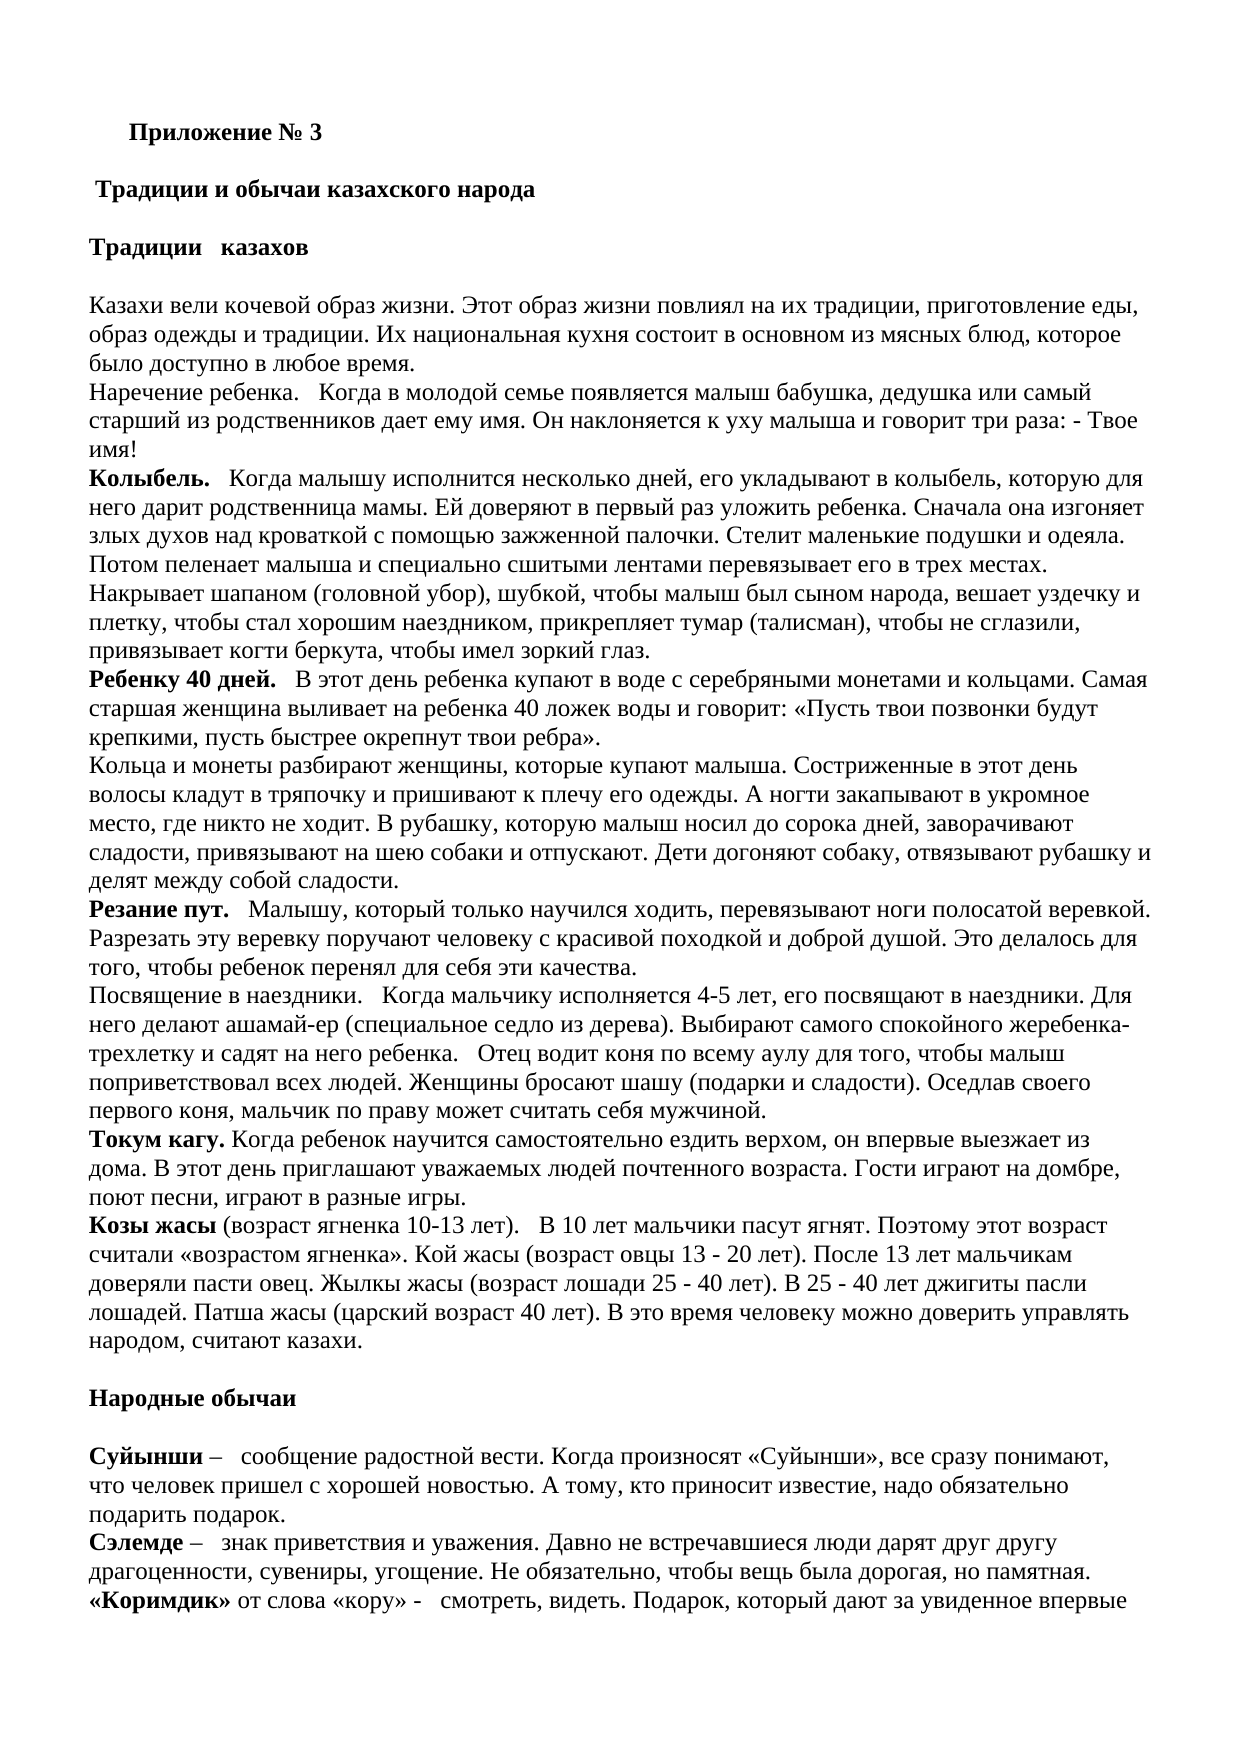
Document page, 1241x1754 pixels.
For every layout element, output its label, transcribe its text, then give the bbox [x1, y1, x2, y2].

text Казахи вели кочевой образ жизни. Этот образ жизни повлиял на их традиции, приготовление еды, образ одежды и традиции. Их национальная кухня состоит в основном из мясных блюд, которое было доступно в любое время. Наречение ребенка. Когда в молодой семье появляется малыш бабушка, дедушка или самый старший из родственников дает ему имя. Он наклоняется к уху малыша и говорит три раза: - Твое имя! Колыбель. Когда малышу исполнится несколько дней, его укладывают в колыбель, которую для него дарит родственница мамы. Ей доверяют в первый раз уложить ребенка. Сначала она изгоняет злых духов над кроваткой с помощью зажженной палочки. Стелит маленькие подушки и одеяла. Потом пеленает малыша и специально сшитыми лентами перевязывает его в трех местах. Накрывает шапаном (головной убор), шубкой, чтобы малыш был сыном народа, вешает уздечку и плетку, чтобы стал хорошим наездником, прикрепляет тумар (талисман), чтобы не сглазили, привязывает когти беркута, чтобы имел зоркий глаз. Ребенку 40 дней. В этот день ребенка купают в воде с серебряными монетами и кольцами. Самая старшая женщина выливает на ребенка 40 ложек воды и говорит: «Пусть твои позвонки будут крепкими, пусть быстрее окрепнут твои ребра». Кольца и монеты разбирают женщины, которые купают малыша. Состриженные в этот день волосы кладут в тряпочку и пришивают к плечу его одежды. А ногти закапывают в укромное место, где никто не ходит. В рубашку, которую малыш носил до сорока дней, заворачивают сладости, привязывают на шею собаки и отпускают. Дети догоняют собаку, отвязывают рубашку и делят между собой сладости. Резание пут. Малышу, который только научился ходить, перевязывают ноги полосатой веревкой. Разрезать эту веревку поручают человеку с красивой походкой и доброй душой. Это делалось для того, чтобы ребенок перенял для себя эти качества. Посвящение в наездники. Когда мальчику исполняется 4-5 лет, его посвящают в наездники. Для него делают ашамай-ер (специальное седло из дерева). Выбирают самого спокойного жеребенка-трехлетку и садят на него ребенка. Отец водит коня по всему аулу для того, чтобы малыш поприветствовал всех людей. Женщины бросают шашу (подарки и сладости). Оседлав своего первого коня, мальчик по праву может считать себя мужчиной. Токум кагу. Когда ребенок научится самостоятельно ездить верхом, он впервые выезжает из дома. В этот день приглашают уважаемых людей почтенного возраста. Гости играют на домбре, поют песни, играют в разные игры. Козы жасы (возраст ягненка 10-13 лет). В 10 лет мальчики пасут ягнят. Поэтому этот возраст считали «возрастом ягненка». Кой жасы (возраст овцы 13 - 20 лет). После 13 лет мальчикам доверяли пасти овец. Жылкы жасы (возраст лошади 25 - 40 лет). В 25 - 40 лет джигиты пасли лошадей. Патша жасы (царский возраст 40 лет). В это время человеку можно доверить управлять народом, считают казахи. [89, 290, 1152, 1354]
text Традиции казахов [89, 232, 1152, 261]
text Приложение № 3 [89, 117, 1152, 145]
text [89, 1441, 1152, 1614]
text Традиции и обычаи казахского народа [89, 174, 1152, 203]
text Народные обычаи [89, 1383, 1152, 1412]
